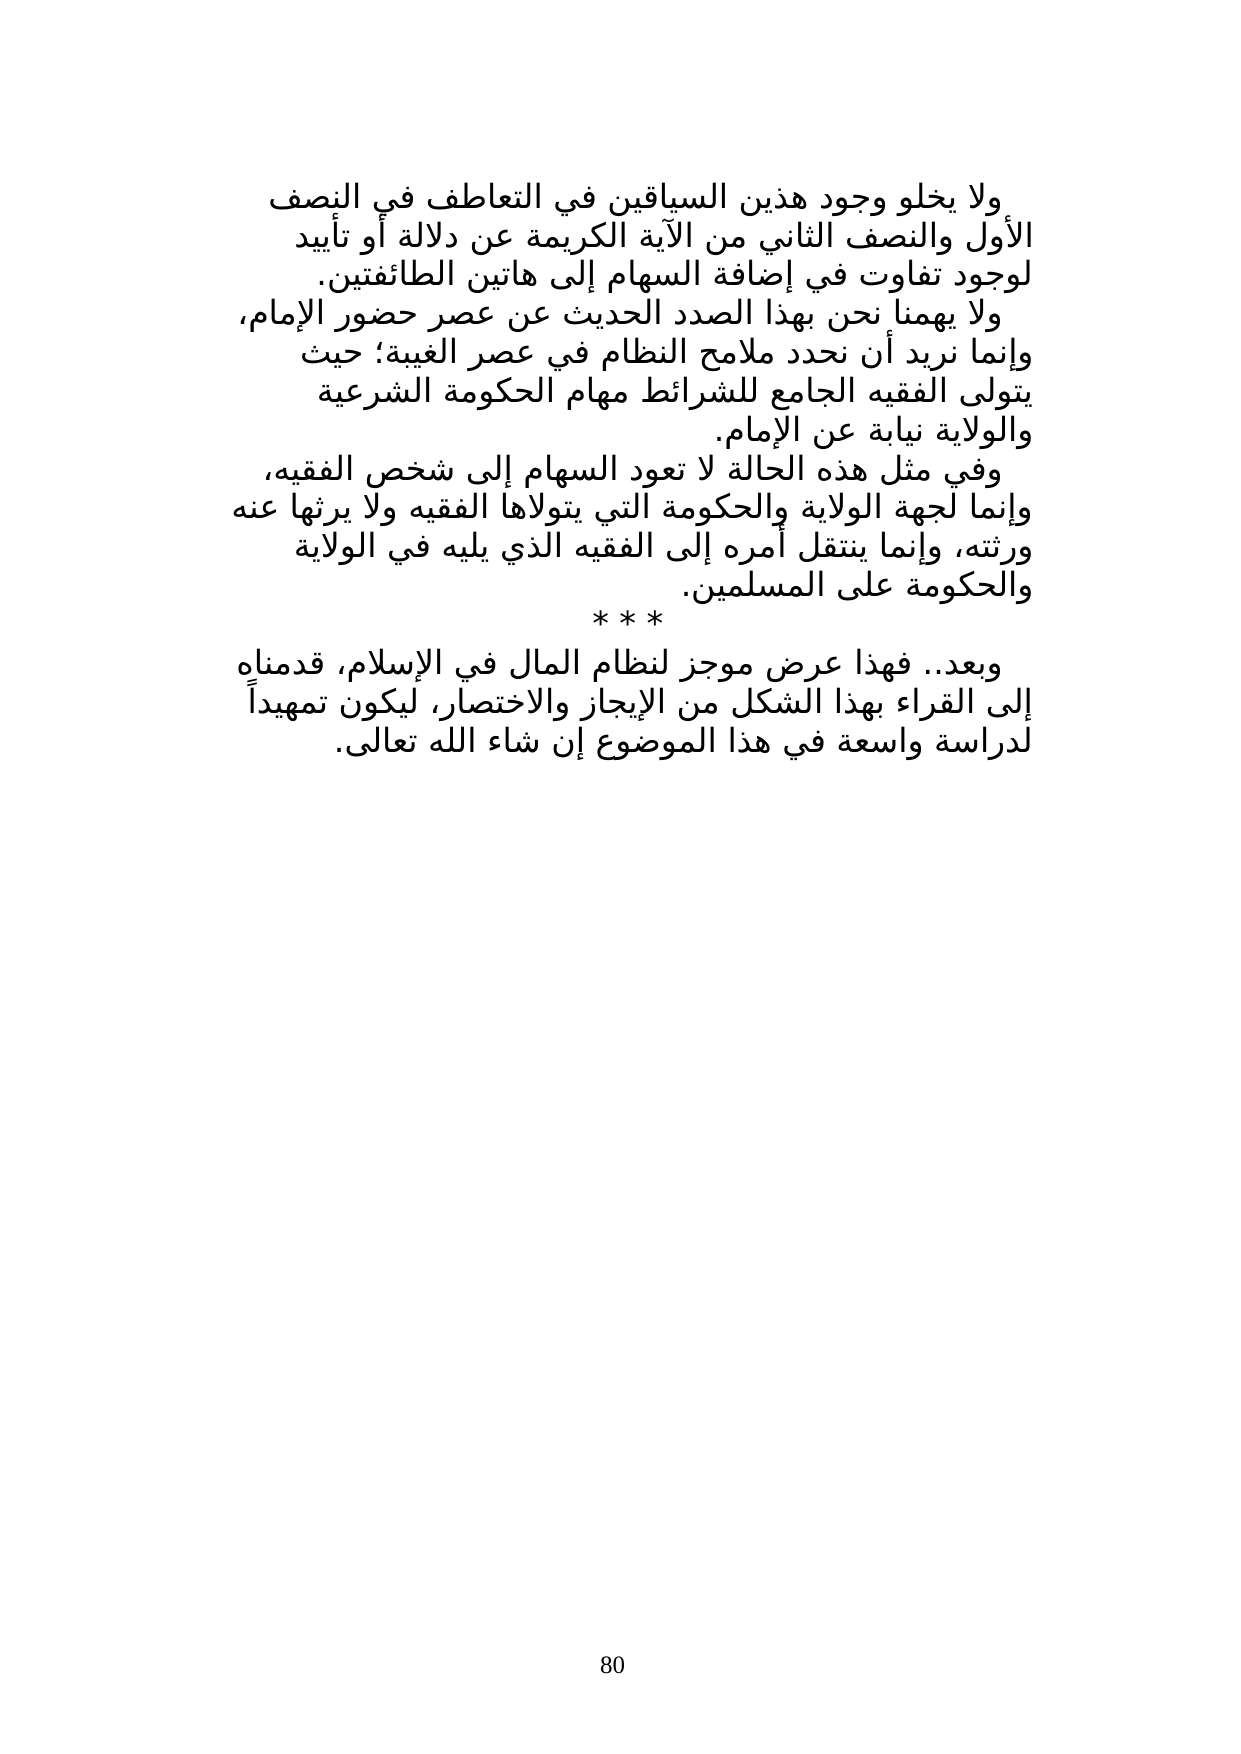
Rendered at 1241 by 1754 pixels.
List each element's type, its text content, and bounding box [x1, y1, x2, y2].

text ولا يهمنا نحن بهذا الصدد الحديث عن عصر حضور الإمام، وإنما نريد أن نحدد ملامح النظام في عصر الغيبة؛ حيث يتولى الفقيه الجامع للشرائط مهام الحكومة الشرعية والولاية نيابة عن الإمام. [222, 294, 1033, 449]
text * * * [222, 604, 1033, 643]
text وفي مثل هذه الحالة لا تعود السهام إلى شخص الفقيه، وإنما لجهة الولاية والحكومة التي يتولاها الفقيه ولا يرثها عنه ورثته، وإنما ينتقل أمره إلى الفقيه الذي يليه في الولاية والحكومة على المسلمين. [222, 449, 1033, 604]
text ولا يخلو وجود هذين السياقين في التعاطف في النصف الأول والنصف الثاني من الآية الكريمة عن دلالة أو تأييد لوجود تفاوت في إضافة السهام إلى هاتين الطائفتين. [222, 177, 1033, 294]
text وبعد.. فهذا عرض موجز لنظام المال في الإسلام، قدمناه إلى القراء بهذا الشكل من الإيجاز والاختصار، ليكون تمهيداً لدراسة واسعة في هذا الموضوع إن شاء الله تعالى. [222, 643, 1033, 760]
